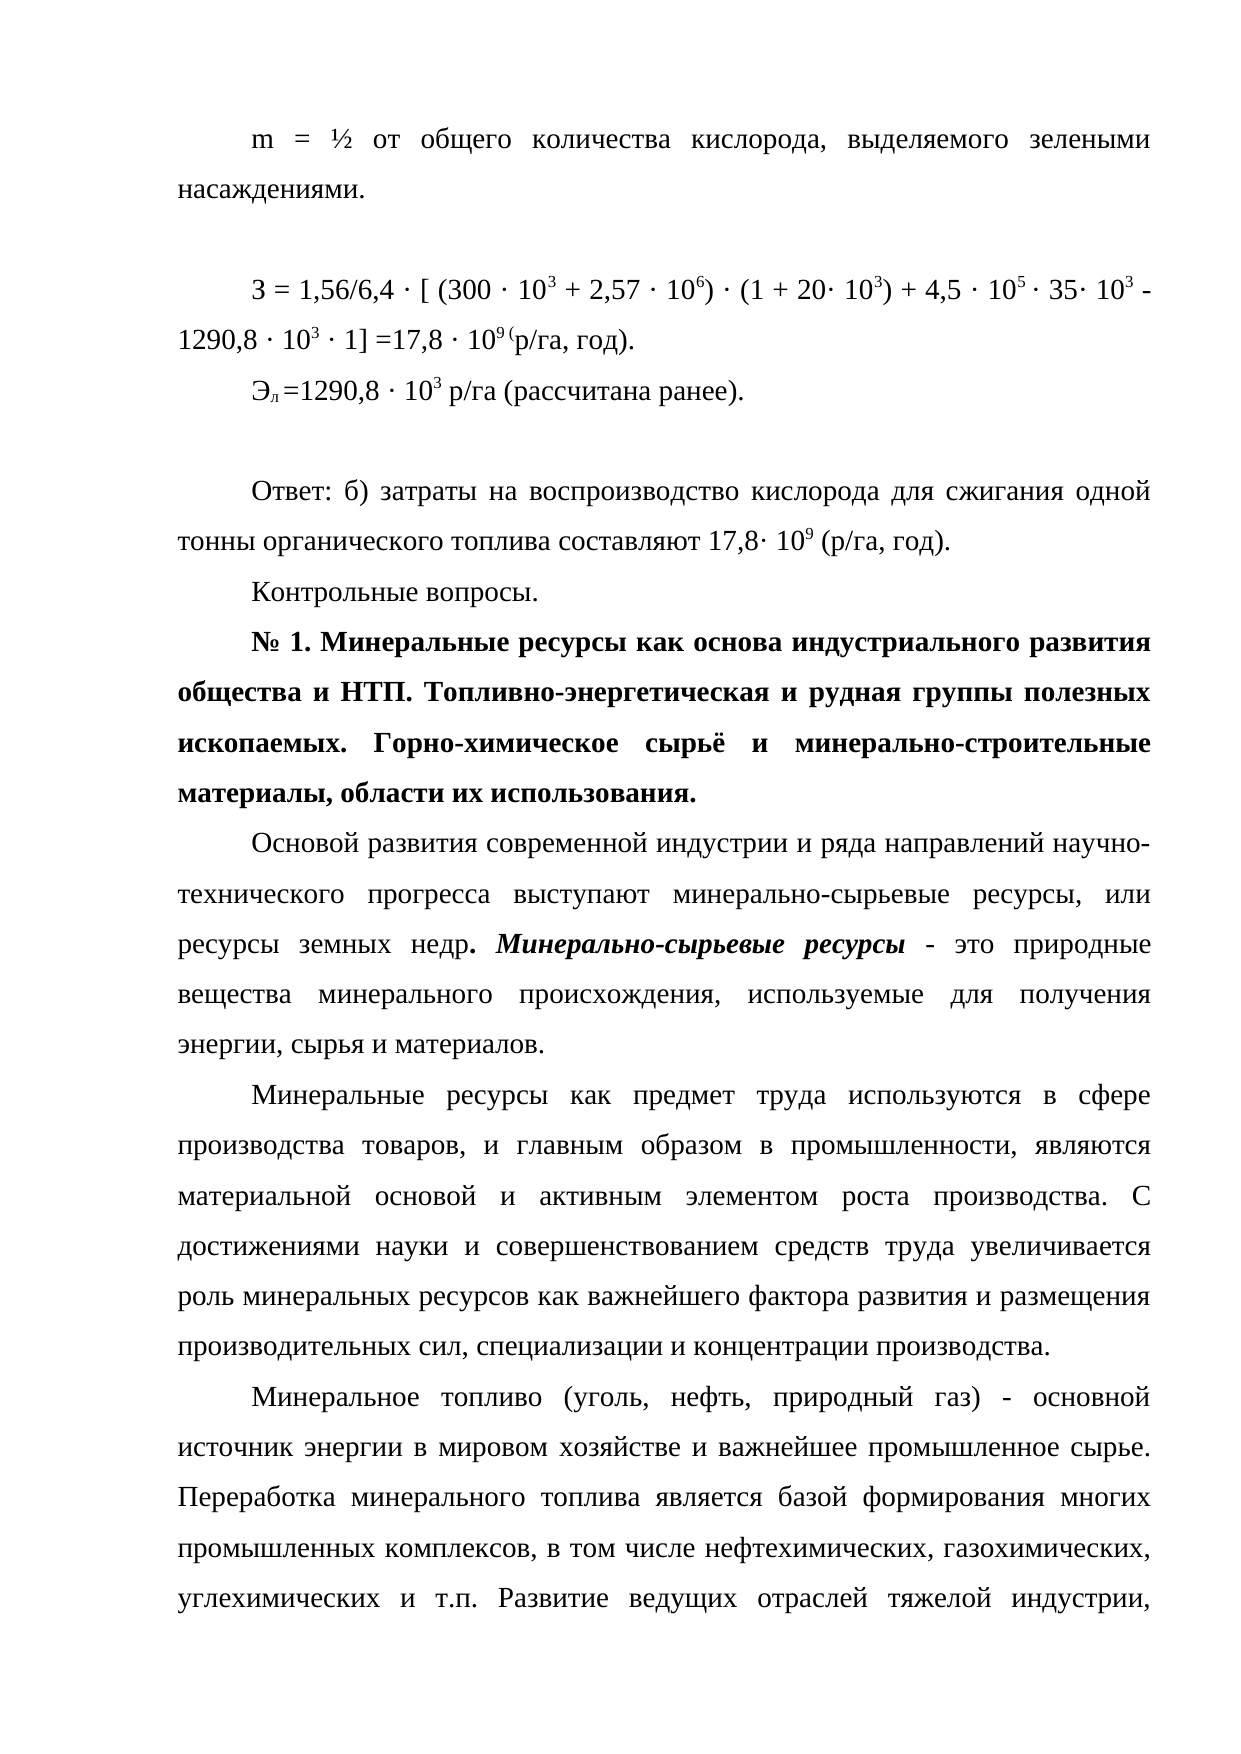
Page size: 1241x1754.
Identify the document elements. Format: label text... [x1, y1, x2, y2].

text № 1. Минеральные ресурсы как основа индустриального развития общества и НТП. Топливно-энергетическая и рудная группы полезных ископаемых. Горно-химическое сырьё и минерально-строительные материалы, области их использования. [177, 624, 1152, 809]
text Основой развития современной индустрии и ряда направлений научно-технического прогресса выступают минерально-сырьевые ресурсы, или ресурсы земных недр. Минерально-сырьевые ресурсы - это природные вещества минерального происхождения, используемые для получения энергии, сырья и материалов. [177, 825, 1152, 1060]
text З = 1,56/6,4 · [ (300 · 103 + 2,57 · 106) · (1 + 20· 103) + 4,5 · 105 · 35· 103 - 1290,8 · 103 · 1] =17,8 · 109 (р/га, год). [177, 272, 1152, 356]
text Ответ: б) затраты на воспроизводство кислорода для сжигания одной тонны органического топлива составляют 17,8· 109 (р/га, год). [177, 473, 1152, 557]
text Минеральные ресурсы как предмет труда используются в сфере производства товаров, и главным образом в промышленности, являются материальной основой и активным элементом роста производства. С достижениями науки и совершенствованием средств труда увеличивается роль минеральных ресурсов как важнейшего фактора развития и размещения производительных сил, специализации и концентрации производства. [177, 1077, 1152, 1362]
text m = ½ от общего количества кислорода, выделяемого зелеными насаждениями. [177, 121, 1152, 205]
text Эл =1290,8 · 103 р/га (рассчитана ранее). [177, 373, 1152, 406]
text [177, 1379, 1152, 1614]
text Контрольные вопросы. [177, 574, 1152, 607]
